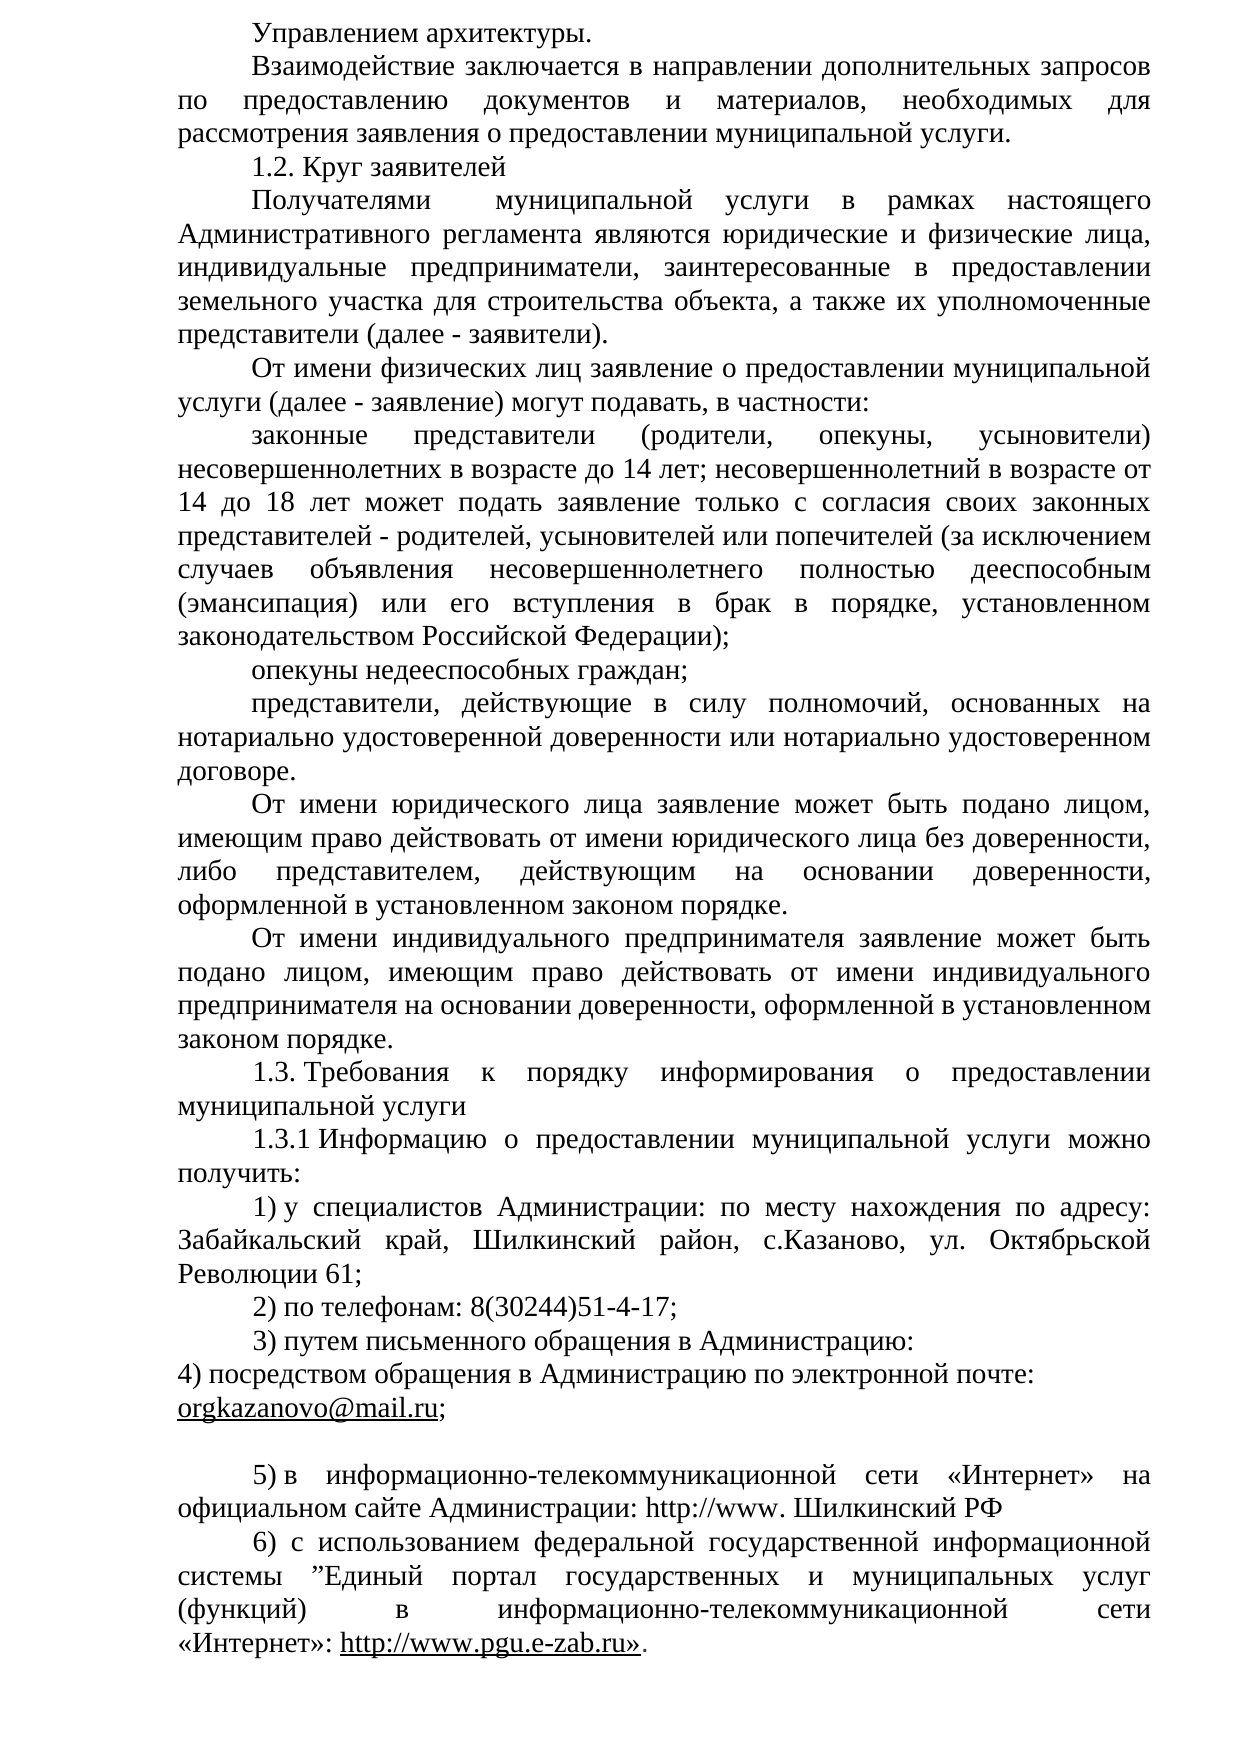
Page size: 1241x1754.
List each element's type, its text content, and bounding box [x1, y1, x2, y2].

text представители, действующие в силу полномочий, основанных на нотариально удостоверенной доверенности или нотариально удостоверенном договоре. [177, 686, 1152, 786]
text От имени юридического лица заявление может быть подано лицом, имеющим право действовать от имени юридического лица без доверенности, либо представителем, действующим на основании доверенности, оформленной в установленном законом порядке. [177, 786, 1152, 920]
text 1.2. Круг заявителей [177, 149, 1152, 182]
text Получателями муниципальной услуги в рамках настоящего Административного регламента являются юридические и физические лица, индивидуальные предприниматели, заинтересованные в предоставлении земельного участка для строительства объекта, а также их уполномоченные представители (далее - заявители). [177, 182, 1152, 350]
text 6) с использованием федеральной государственной информационной системы ”Единый портал государственных и муниципальных услуг (функций) в информационно-телекоммуникационной сети «Интернет»: http://www.pgu.e-zab.ru». [177, 1524, 1152, 1658]
text 4) посредством обращения в Администрацию по электронной почте: orgkazanovo@mail.ru; [177, 1356, 1152, 1423]
text 1.3.1 Информацию о предоставлении муниципальной услуги можно получить: [177, 1122, 1152, 1189]
text От имени индивидуального предпринимателя заявление может быть подано лицом, имеющим право действовать от имени индивидуального предпринимателя на основании доверенности, оформленной в установленном законом порядке. [177, 920, 1152, 1054]
text Взаимодействие заключается в направлении дополнительных запросов по предоставлению документов и материалов, необходимых для рассмотрения заявления о предоставлении муниципальной услуги. [177, 48, 1152, 149]
text 5) в информационно-телекоммуникационной сети «Интернет» на официальном сайте Администрации: httр://www. Шилкинский РФ [177, 1457, 1152, 1524]
text 2) по телефонам: 8(30244)51-4-17; [177, 1289, 1152, 1323]
text опекуны недееспособных граждан; [177, 652, 1152, 686]
text законные представители (родители, опекуны, усыновители) несовершеннолетних в возрасте до 14 лет; несовершеннолетний в возрасте от 14 до 18 лет может подать заявление только с согласия своих законных представителей - родителей, усыновителей или попечителей (за исключением случаев объявления несовершеннолетнего полностью дееспособным (эмансипация) или его вступления в брак в порядке, установленном законодательством Российской Федерации); [177, 417, 1152, 652]
text 1) у специалистов Администрации: по месту нахождения по адресу: Забайкальский край, Шилкинский район, с.Казаново, ул. Октябрьской Революции 61; [177, 1189, 1152, 1289]
text Управлением архитектуры. [177, 15, 1152, 48]
text 1.3. Требования к порядку информирования о предоставлении муниципальной услуги [177, 1054, 1152, 1122]
text 3) путем письменного обращения в Администрацию: [177, 1323, 1152, 1356]
text От имени физических лиц заявление о предоставлении муниципальной услуги (далее - заявление) могут подавать, в частности: [177, 350, 1152, 417]
